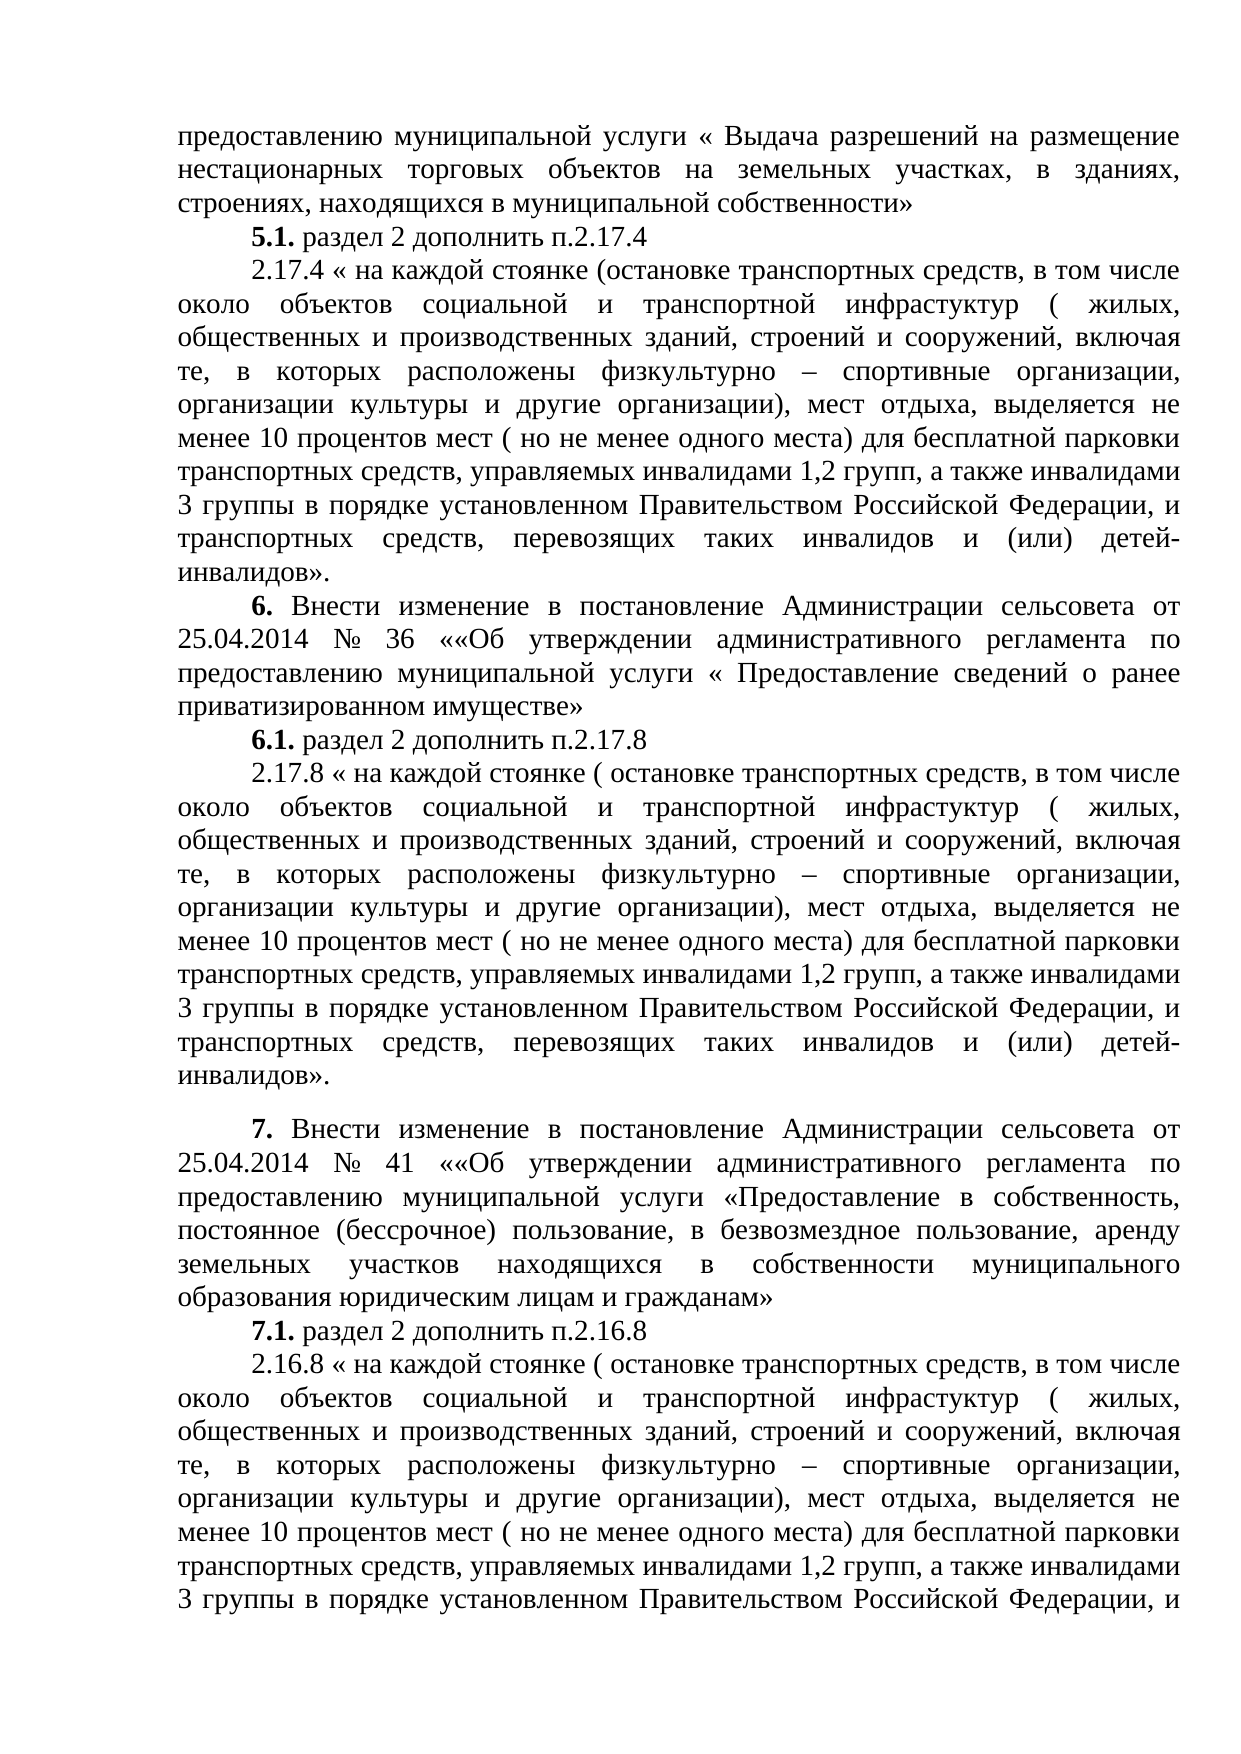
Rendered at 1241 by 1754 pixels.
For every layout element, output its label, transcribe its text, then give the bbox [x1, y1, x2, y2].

text 2.17.4 « на каждой стоянке (остановке транспортных средств, в том числе около объектов социальной и транспортной инфрастуктур ( жилых, общественных и производственных зданий, строений и сооружений, включая те, в которых расположены физкультурно – спортивные организации, организации культуры и другие организации), мест отдыха, выделяется не менее 10 процентов мест ( но не менее одного места) для бесплатной парковки транспортных средств, управляемых инвалидами 1,2 групп, а также инвалидами 3 группы в порядке установленном Правительством Российской Федерации, и транспортных средств, перевозящих таких инвалидов и (или) детей-инвалидов». [177, 252, 1181, 588]
text 6.1. раздел 2 дополнить п.2.17.8 [177, 722, 1181, 755]
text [177, 1346, 1181, 1615]
text 7.1. раздел 2 дополнить п.2.16.8 [177, 1313, 1181, 1346]
text 5.1. раздел 2 дополнить п.2.17.4 [177, 219, 1181, 252]
text 7. Внести изменение в постановление Администрации сельсовета от 25.04.2014 № 41 ««Об утверждении административного регламента по предоставлению муниципальной услуги «Предоставление в собственность, постоянное (бессрочное) пользование, в безвозмездное пользование, аренду земельных участков находящихся в собственности муниципального образования юридическим лицам и гражданам» [177, 1112, 1181, 1313]
text 2.17.8 « на каждой стоянке ( остановке транспортных средств, в том числе около объектов социальной и транспортной инфрастуктур ( жилых, общественных и производственных зданий, строений и сооружений, включая те, в которых расположены физкультурно – спортивные организации, организации культуры и другие организации), мест отдыха, выделяется не менее 10 процентов мест ( но не менее одного места) для бесплатной парковки транспортных средств, управляемых инвалидами 1,2 групп, а также инвалидами 3 группы в порядке установленном Правительством Российской Федерации, и транспортных средств, перевозящих таких инвалидов и (или) детей-инвалидов». [177, 755, 1181, 1091]
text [177, 118, 1181, 219]
text 6. Внести изменение в постановление Администрации сельсовета от 25.04.2014 № 36 ««Об утверждении административного регламента по предоставлению муниципальной услуги « Предоставление сведений о ранее приватизированном имуществе» [177, 588, 1181, 722]
